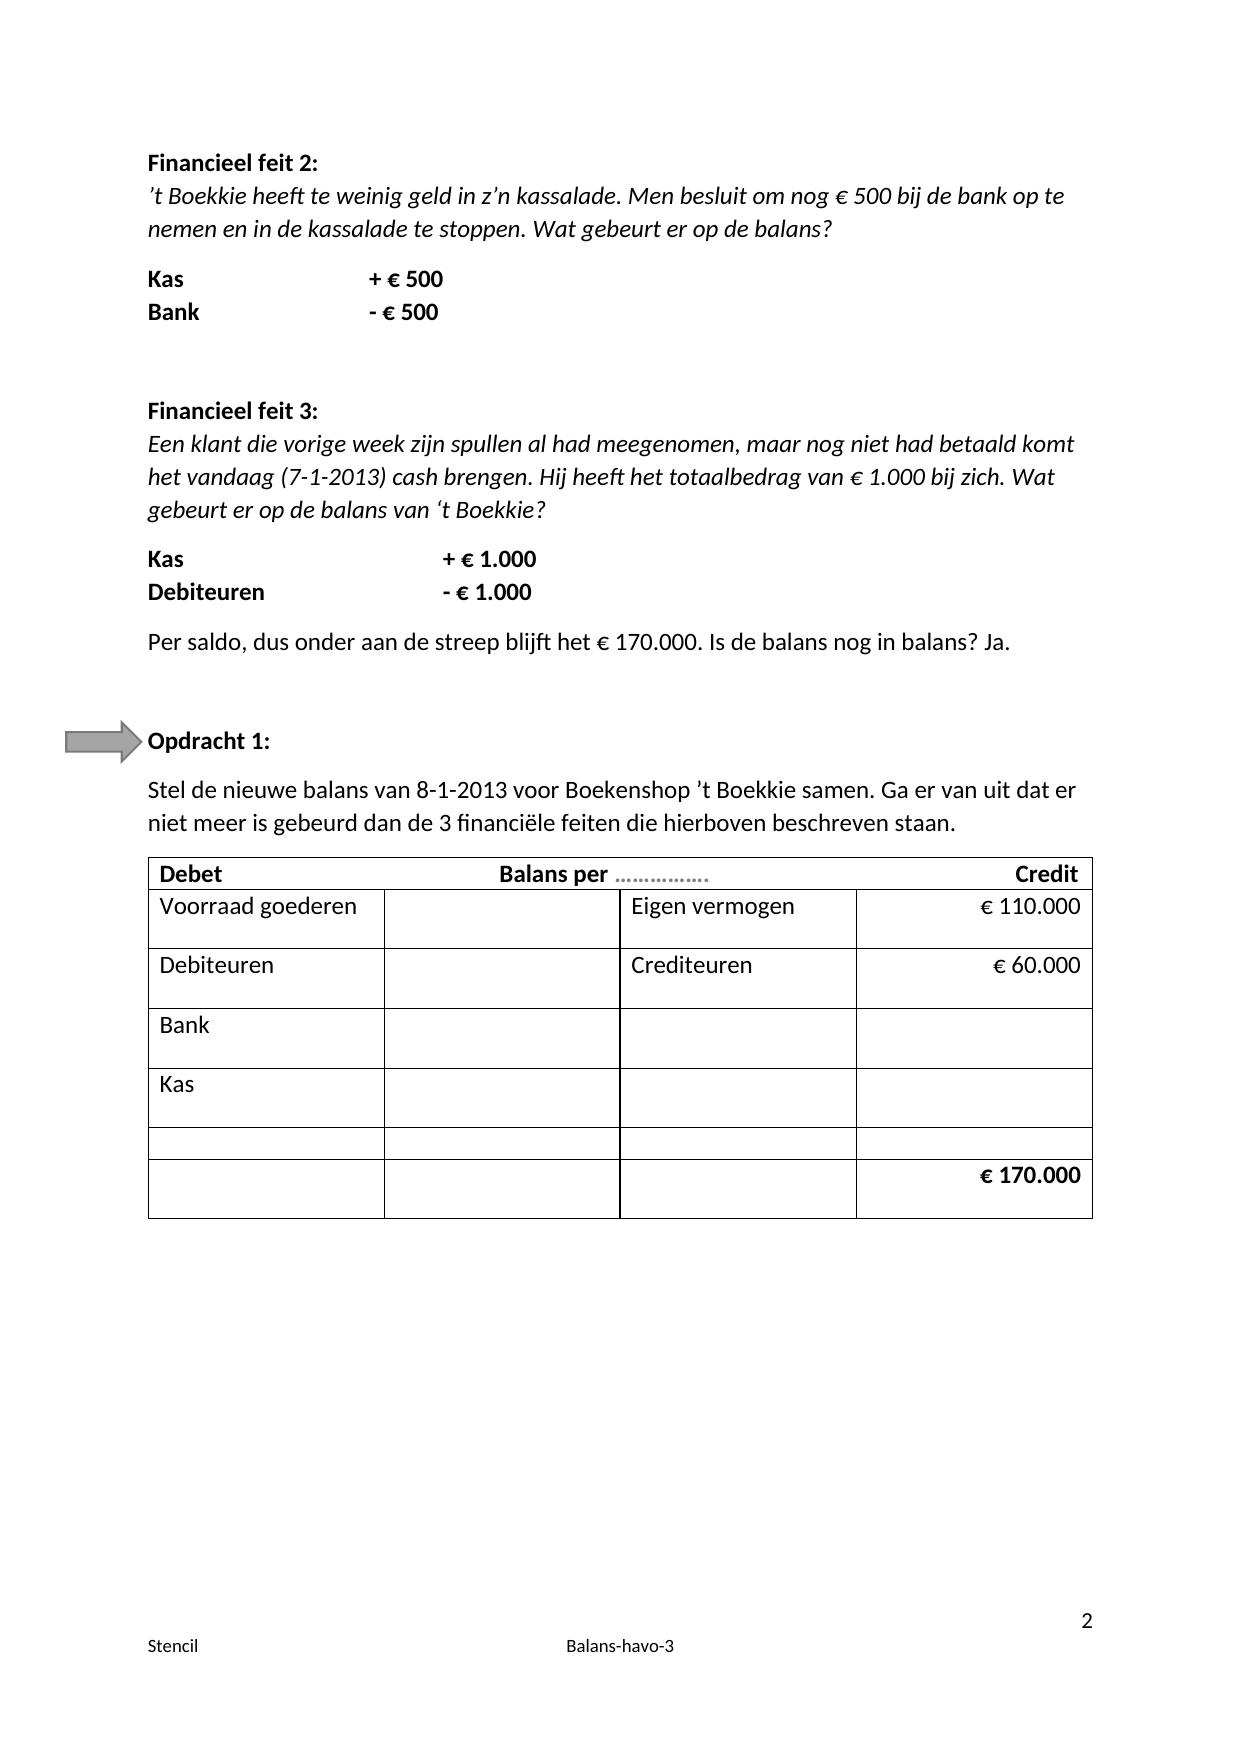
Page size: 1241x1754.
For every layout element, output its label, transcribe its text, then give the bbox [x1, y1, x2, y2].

table_cell [857, 1069, 1092, 1127]
table_cell [385, 1160, 619, 1218]
table_cell [385, 1128, 619, 1159]
text Kas + € 500 Bank - € 500 [148, 263, 1093, 326]
table_cell € 170.000 [857, 1160, 1092, 1218]
table_cell [385, 890, 619, 948]
text Opdracht 1: [148, 725, 1093, 756]
text Per saldo, dus onder aan de streep blijft het € 170.000. Is de balans nog in balans? Ja. [148, 626, 1093, 656]
table_cell [149, 1160, 384, 1218]
text Financieel feit 2: ’t Boekkie heeft te weinig geld in z’n kassalade. Men besluit om nog € 500 bij de bank op te nemen en in de kassalade te stoppen. Wat gebeurt er op de balans? [148, 148, 1093, 244]
table_cell [385, 1069, 619, 1127]
table_cell [857, 1128, 1092, 1159]
table_cell Crediteuren [621, 949, 856, 1008]
table_cell Bank [149, 1009, 384, 1067]
table_cell [621, 1128, 856, 1159]
table_cell [857, 1009, 1092, 1067]
table_cell [385, 1009, 619, 1067]
table_cell [621, 1069, 856, 1127]
table_cell Voorraad goederen [149, 890, 384, 948]
table_cell [149, 1128, 384, 1159]
table_cell [385, 949, 619, 1008]
table_header Debet Balans per ……………. Credit [149, 858, 1092, 889]
table_cell Eigen vermogen [621, 890, 856, 948]
table_cell € 110.000 [857, 890, 1092, 948]
table_cell Debiteuren [149, 949, 384, 1008]
table_cell Kas [149, 1069, 384, 1127]
text Financieel feit 3: Een klant die vorige week zijn spullen al had meegenomen, maar nog niet had betaald komt het vandaag (7-1-2013) cash brengen. Hij heeft het totaalbedrag van € 1.000 bij zich. Wat gebeurt er op de balans van ‘t Boekkie? [148, 395, 1093, 524]
text Kas + € 1.000 Debiteuren - € 1.000 [148, 543, 1093, 607]
table_cell [621, 1160, 856, 1218]
text Stel de nieuwe balans van 8-1-2013 voor Boekenshop ’t Boekkie samen. Ga er van uit dat er niet meer is gebeurd dan de 3 financiële feiten die hierboven beschreven staan. [148, 775, 1093, 838]
table_cell € 60.000 [857, 949, 1092, 1008]
table_cell [621, 1009, 856, 1067]
